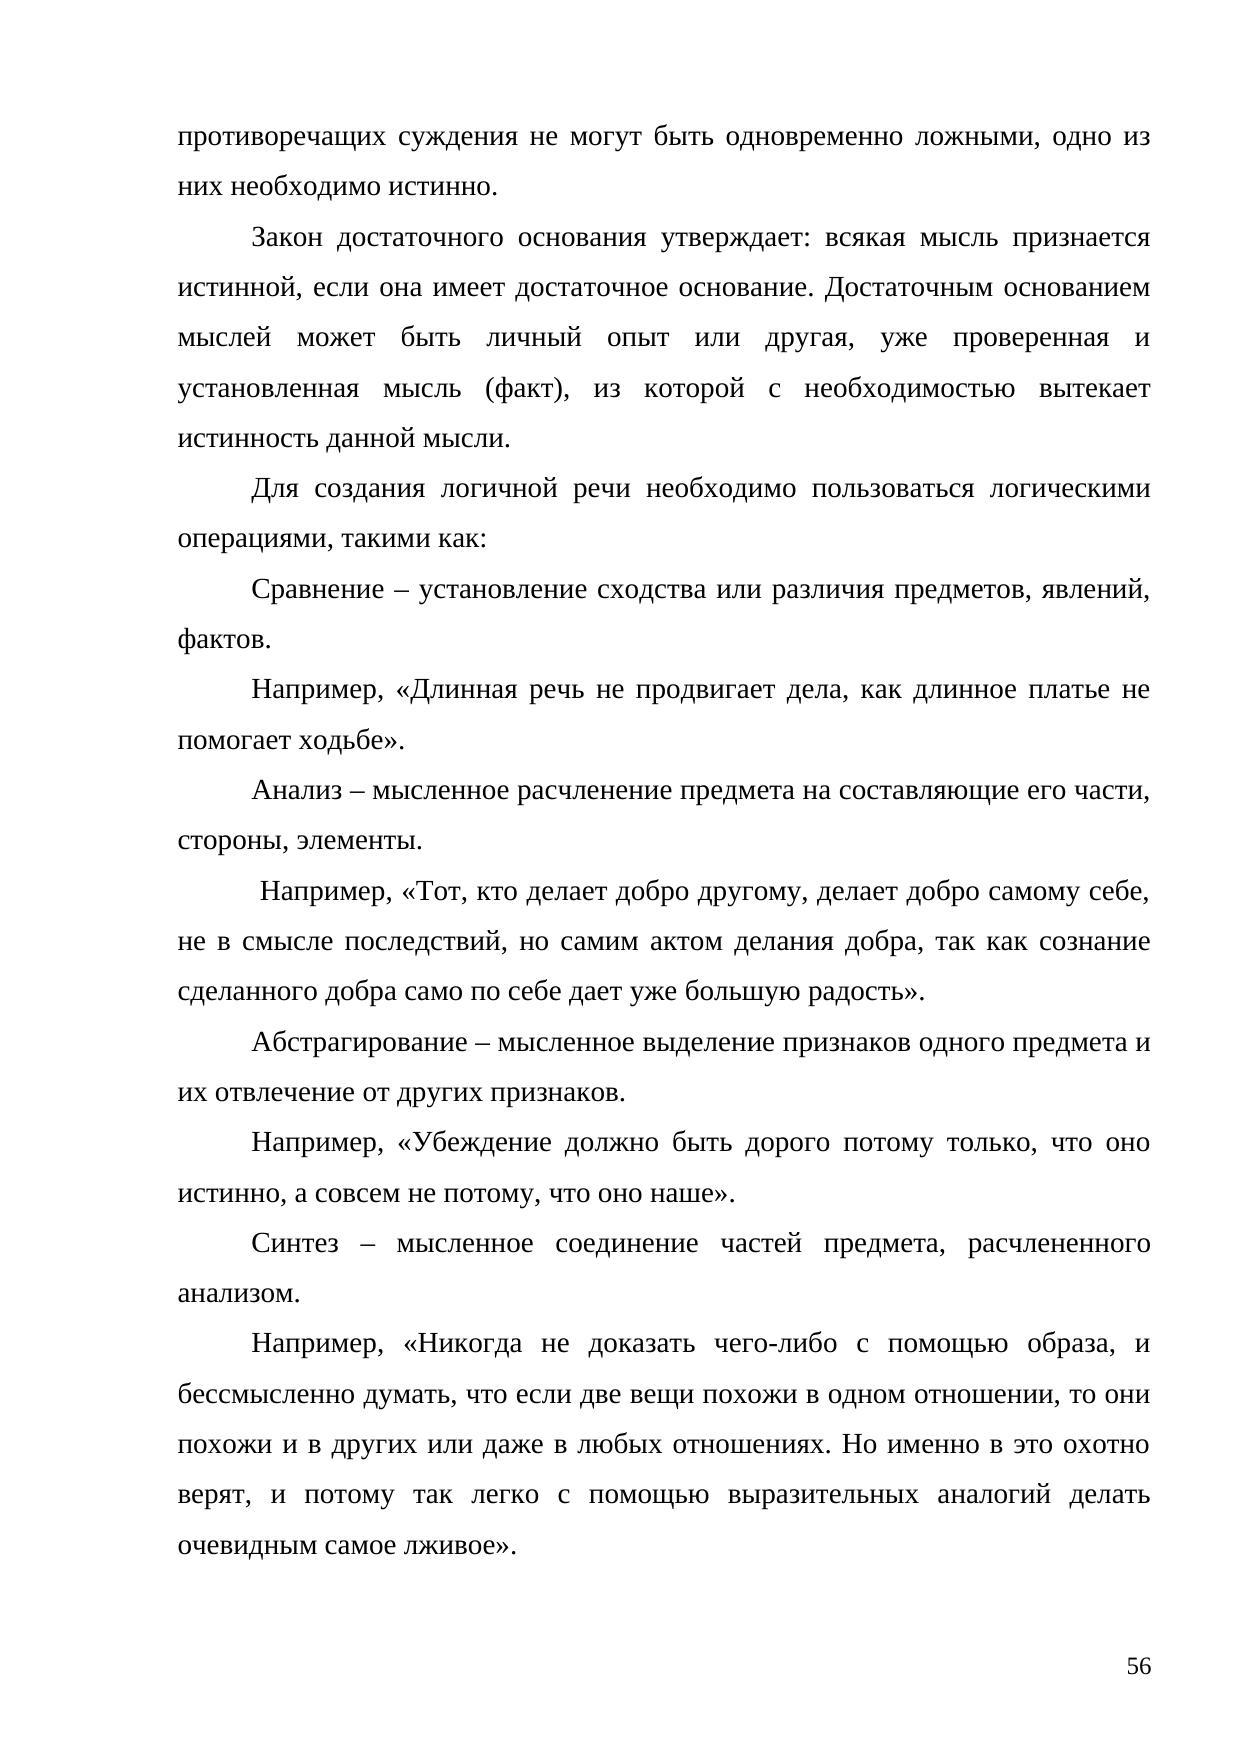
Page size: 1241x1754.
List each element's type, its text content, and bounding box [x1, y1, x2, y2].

text Например, «Длинная речь не продвигает дела, как длинное платье не помогает ходьбе». [177, 672, 1152, 755]
text Закон достаточного основания утверждает: всякая мысль признается истинной, если она имеет достаточное основание. Достаточным основанием мыслей может быть личный опыт или другая, уже проверенная и установленная мысль (факт), из которой с необходимостью вытекает истинность данной мысли. [177, 219, 1152, 453]
text Для создания логичной речи необходимо пользоваться логическими операциями, такими как: [177, 470, 1152, 554]
text Синтез – мысленное соединение частей предмета, расчлененного анализом. [177, 1225, 1152, 1309]
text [177, 118, 1152, 202]
text Например, «Убеждение должно быть дорого потому только, что оно истинно, а совсем не потому, что оно наше». [177, 1124, 1152, 1208]
text Абстрагирование – мысленное выделение признаков одного предмета и их отвлечение от других признаков. [177, 1024, 1152, 1108]
text Анализ – мысленное расчленение предмета на составляющие его части, стороны, элементы. [177, 772, 1152, 856]
text Сравнение – установление сходства или различия предметов, явлений, фактов. [177, 571, 1152, 655]
text Например, «Тот, кто делает добро другому, делает добро самому себе, не в смысле последствий, но самим актом делания добра, так как сознание сделанного добра само по себе дает уже большую радость». [177, 873, 1152, 1007]
text Например, «Никогда не доказать чего-либо с помощью образа, и бессмысленно думать, что если две вещи похожи в одном отношении, то они похожи и в других или даже в любых отношениях. Но именно в это охотно верят, и потому так легко с помощью выразительных аналогий делать очевидным самое лживое». [177, 1326, 1152, 1560]
